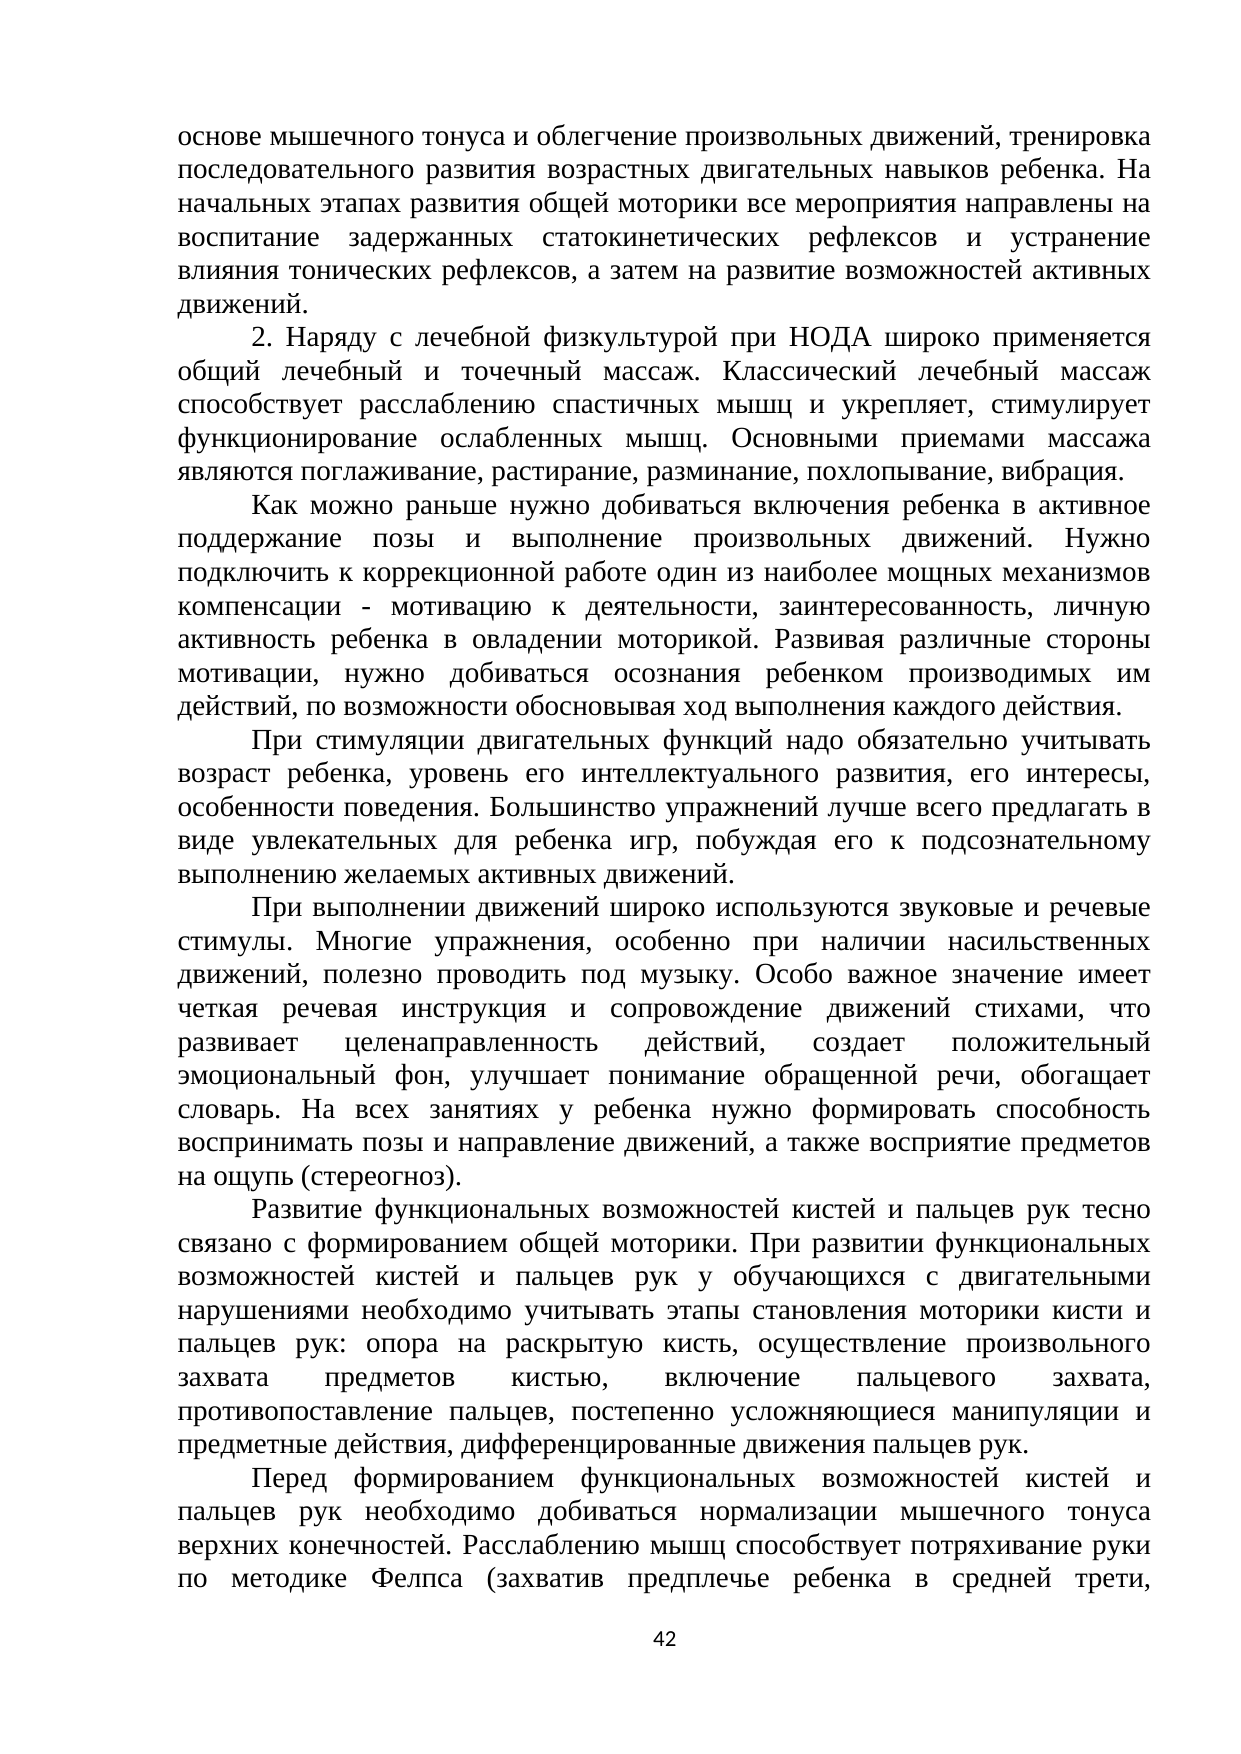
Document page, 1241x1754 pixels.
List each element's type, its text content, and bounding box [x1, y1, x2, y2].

text При стимуляции двигательных функций надо обязательно учитывать возраст ребенка, уровень его интеллектуального развития, его интересы, особенности поведения. Большинство упражнений лучше всего предлагать в виде увлекательных для ребенка игр, побуждая его к подсознательному выполнению желаемых активных движений. [177, 722, 1152, 889]
text 2. Наряду с лечебной физкультурой при НОДА широко применяется общий лечебный и точечный массаж. Классический лечебный массаж способствует расслаблению спастичных мышц и укрепляет, стимулирует функционирование ослабленных мышц. Основными приемами массажа являются поглаживание, растирание, разминание, похлопывание, вибрация. [177, 319, 1152, 487]
text Как можно раньше нужно добиваться включения ребенка в активное поддержание позы и выполнение произвольных движений. Нужно подключить к коррекционной работе один из наиболее мощных механизмов компенсации - мотивацию к деятельности, заинтересованность, личную активность ребенка в овладении моторикой. Развивая различные стороны мотивации, нужно добиваться осознания ребенком производимых им действий, по возможности обосновывая ход выполнения каждого действия. [177, 487, 1152, 722]
text При выполнении движений широко используются звуковые и речевые стимулы. Многие упражнения, особенно при наличии насильственных движений, полезно проводить под музыку. Особо важное значение имеет четкая речевая инструкция и сопровождение движений стихами, что развивает целенаправленность действий, создает положительный эмоциональный фон, улучшает понимание обращенной речи, обогащает словарь. На всех занятиях у ребенка нужно формировать способность воспринимать позы и направление движений, а также восприятие предметов на ощупь (стереогноз). [177, 889, 1152, 1191]
text Развитие функциональных возможностей кистей и пальцев рук тесно связано с формированием общей моторики. При развитии функциональных возможностей кистей и пальцев рук у обучающихся с двигательными нарушениями необходимо учитывать этапы становления моторики кисти и пальцев рук: опора на раскрытую кисть, осуществление произвольного захвата предметов кистью, включение пальцевого захвата, противопоставление пальцев, постепенно усложняющиеся манипуляции и предметные действия, дифференцированные движения пальцев рук. [177, 1191, 1152, 1460]
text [177, 118, 1152, 319]
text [177, 1460, 1152, 1594]
